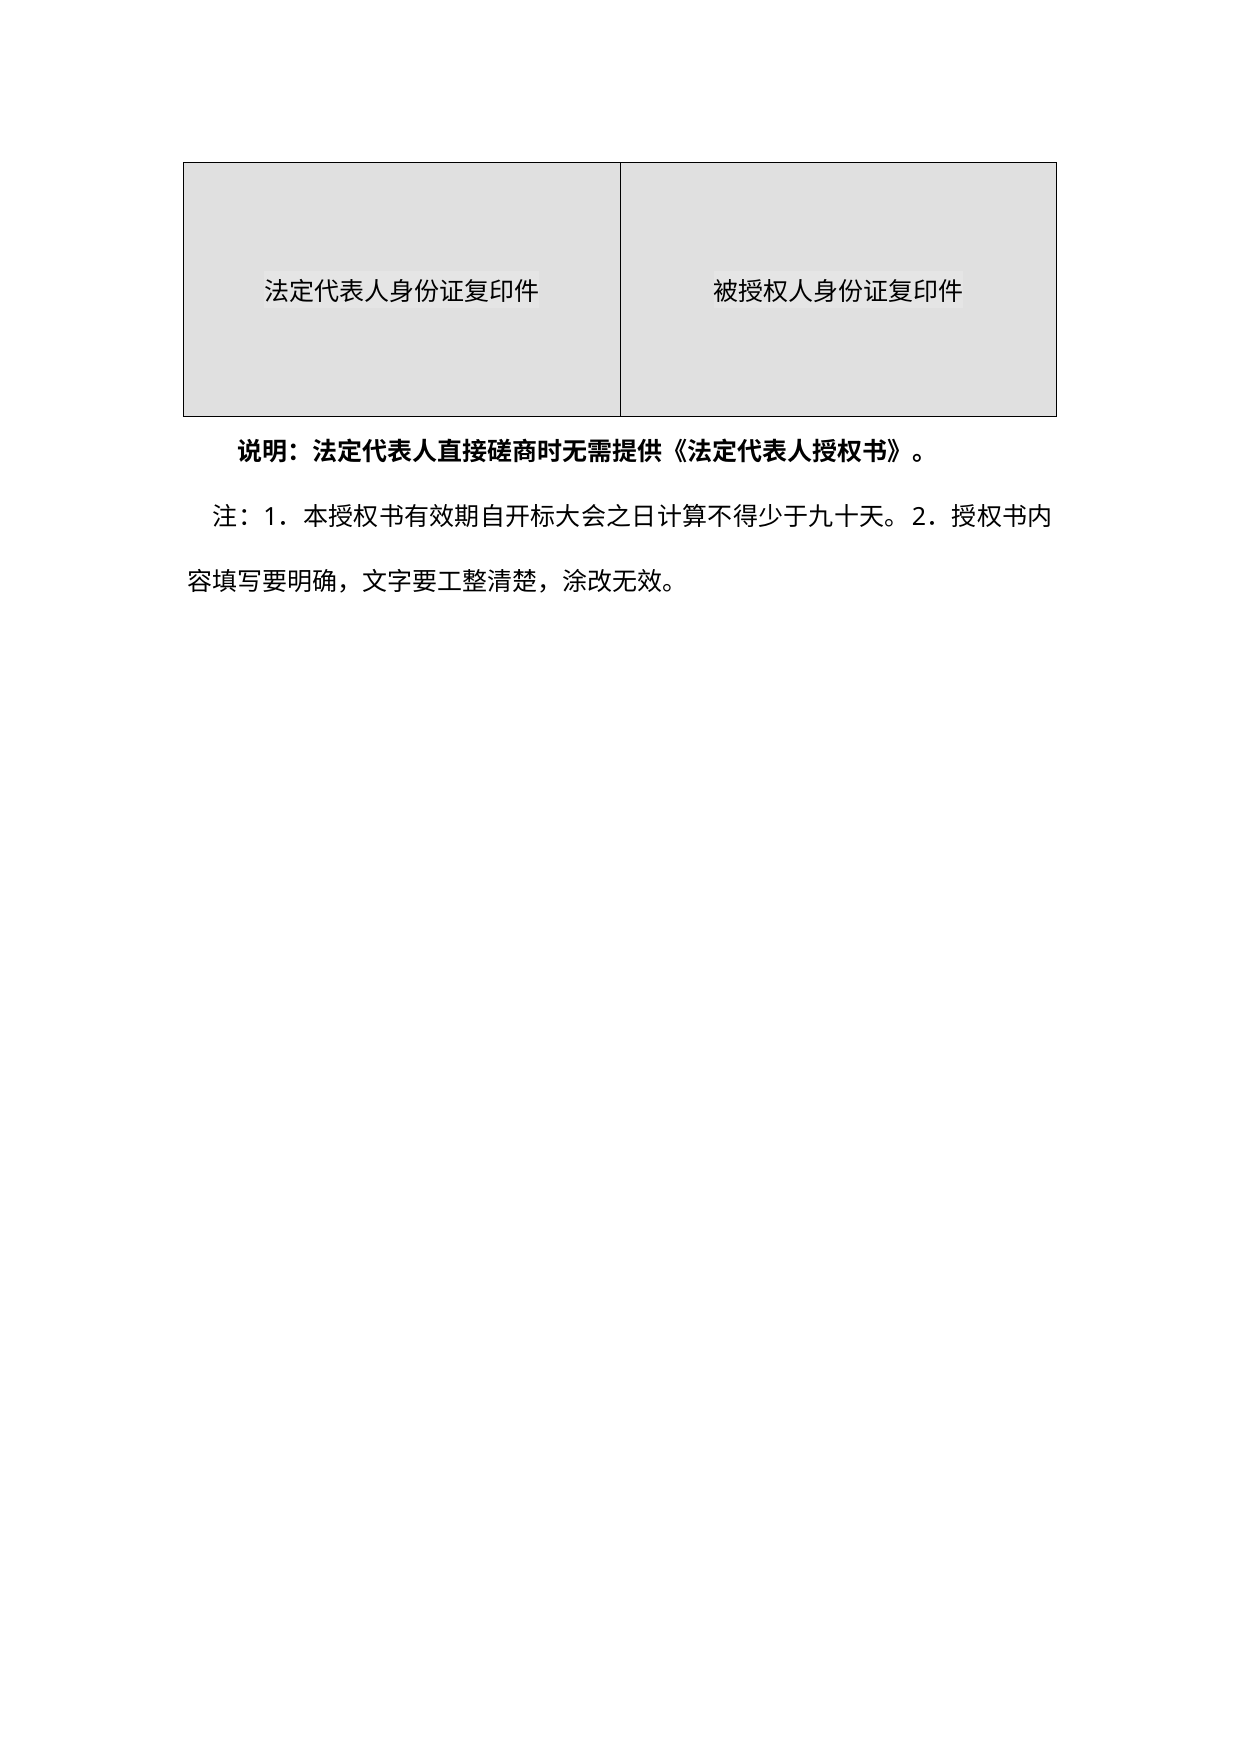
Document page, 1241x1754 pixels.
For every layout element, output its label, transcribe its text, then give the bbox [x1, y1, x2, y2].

text 注：1．本授权书有效期自开标大会之日计算不得少于九十天。2．授权书内容填写要明确，文字要工整清楚，涂改无效。 [187, 482, 1053, 612]
text 说明：法定代表人直接磋商时无需提供《法定代表人授权书》。 [187, 417, 1053, 482]
table_cell 法定代表人身份证复印件 [184, 163, 620, 416]
table_cell 被授权人身份证复印件 [621, 163, 1056, 416]
